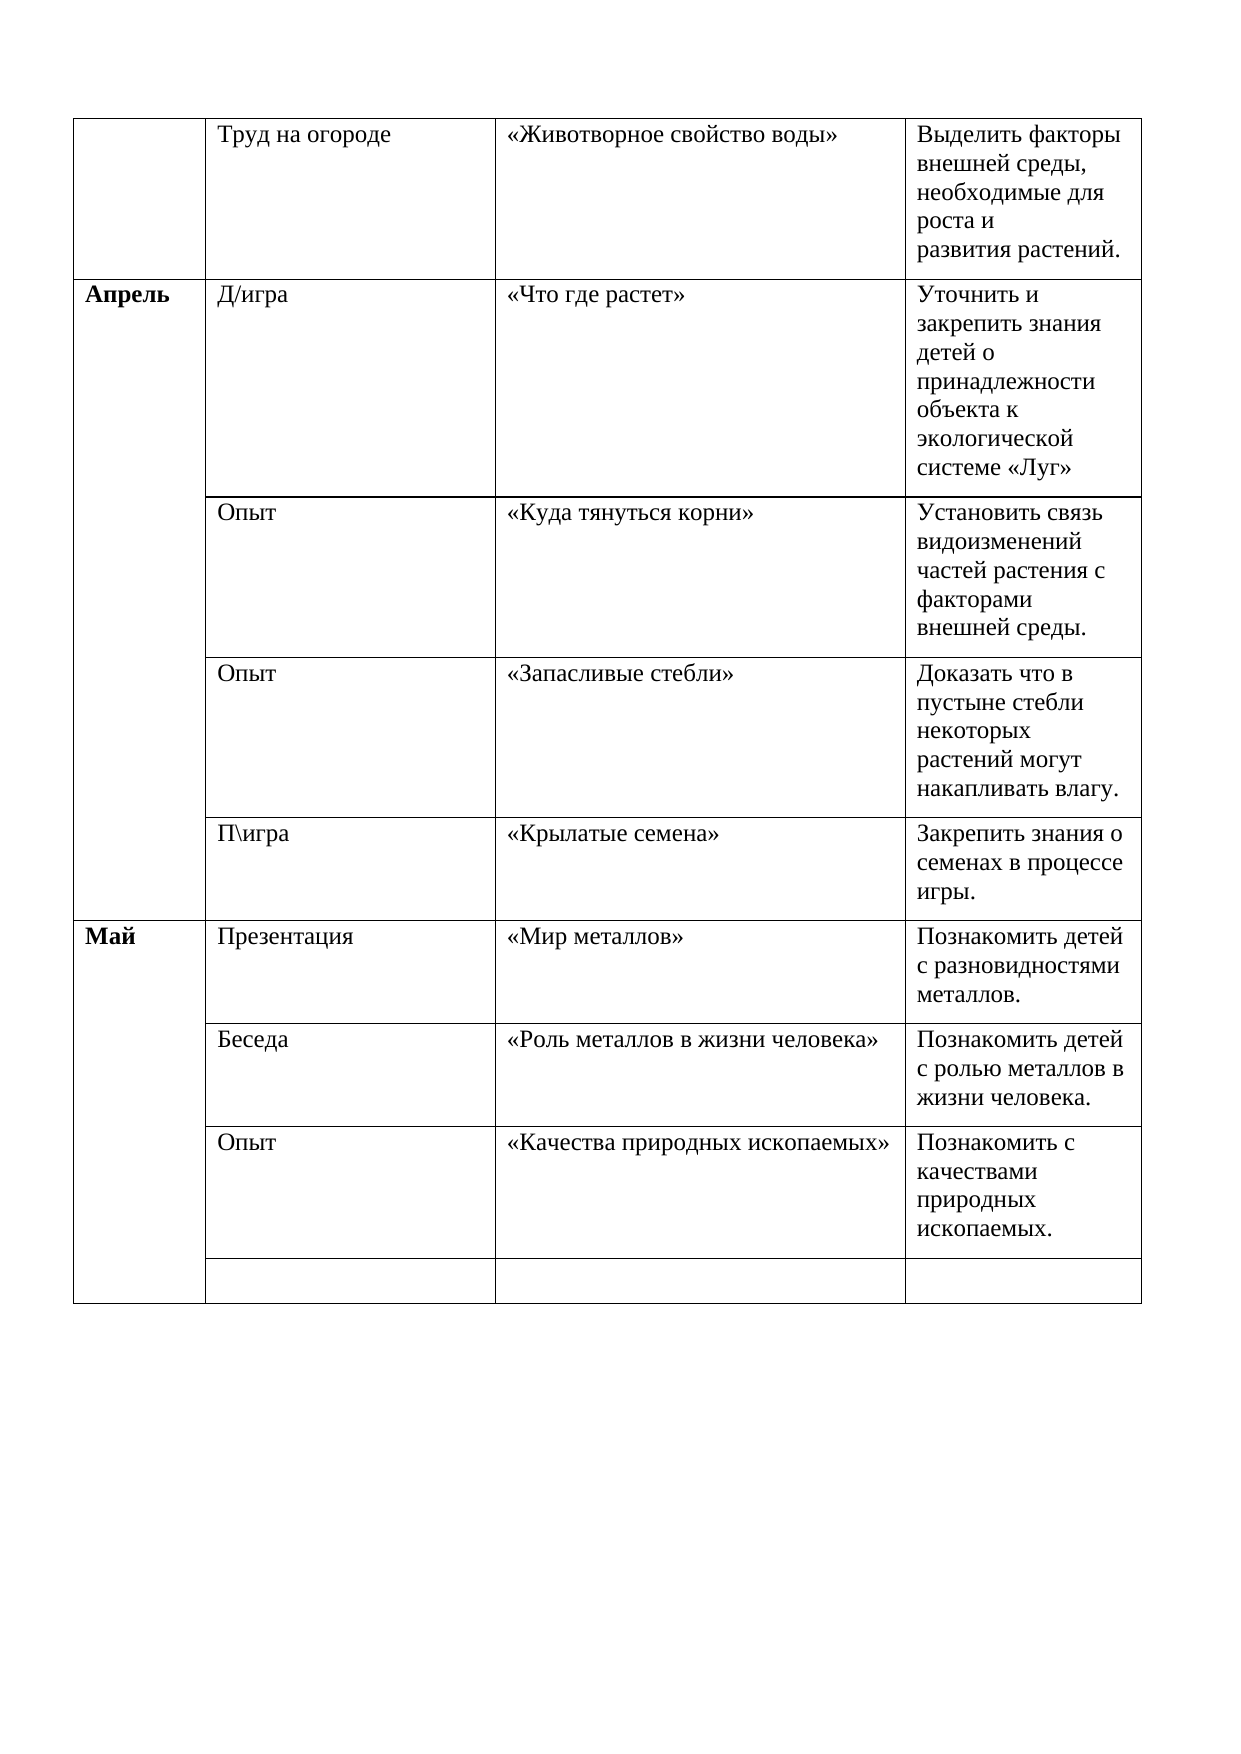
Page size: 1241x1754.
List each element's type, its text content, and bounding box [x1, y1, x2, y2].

table_cell «Качества природных ископаемых» [496, 1127, 905, 1258]
table_cell Познакомить с качествами природных ископаемых. [906, 1127, 1141, 1258]
table_cell «Роль металлов в жизни человека» [496, 1024, 905, 1126]
table_cell Уточнить и закрепить знания детей о принадлежности объекта к экологической системе «Луг» [906, 280, 1141, 496]
table_cell Презентация [206, 921, 495, 1023]
table_cell Апрель [74, 280, 205, 920]
table_cell Труд на огороде [206, 119, 495, 278]
table_cell Закрепить знания о семенах в процессе игры. [906, 818, 1141, 920]
table_cell Опыт [206, 1127, 495, 1258]
table_cell «Запасливые стебли» [496, 658, 905, 817]
table_cell «Крылатые семена» [496, 818, 905, 920]
table_cell «Животворное свойство воды» [496, 119, 905, 278]
table_cell [496, 1259, 905, 1303]
table_cell «Мир металлов» [496, 921, 905, 1023]
table_cell Опыт [206, 498, 495, 657]
table_cell Май [74, 921, 205, 1303]
table_cell Д/игра [206, 280, 495, 496]
table_cell Установить связь видоизменений частей растения с факторами внешней среды. [906, 498, 1141, 657]
table_cell Выделить факторы внешней среды, необходимые для роста и развития растений. [906, 119, 1141, 278]
table_cell Беседа [206, 1024, 495, 1126]
table_cell Познакомить детей с ролью металлов в жизни человека. [906, 1024, 1141, 1126]
table_cell [906, 1259, 1141, 1303]
table_cell Познакомить детей с разновидностями металлов. [906, 921, 1141, 1023]
table_cell Доказать что в пустыне стебли некоторых растений могут накапливать влагу. [906, 658, 1141, 817]
table_cell «Куда тянуться корни» [496, 498, 905, 657]
table_cell «Что где растет» [496, 280, 905, 496]
table_cell П\игра [206, 818, 495, 920]
table_cell [206, 1259, 495, 1303]
table_cell Опыт [206, 658, 495, 817]
